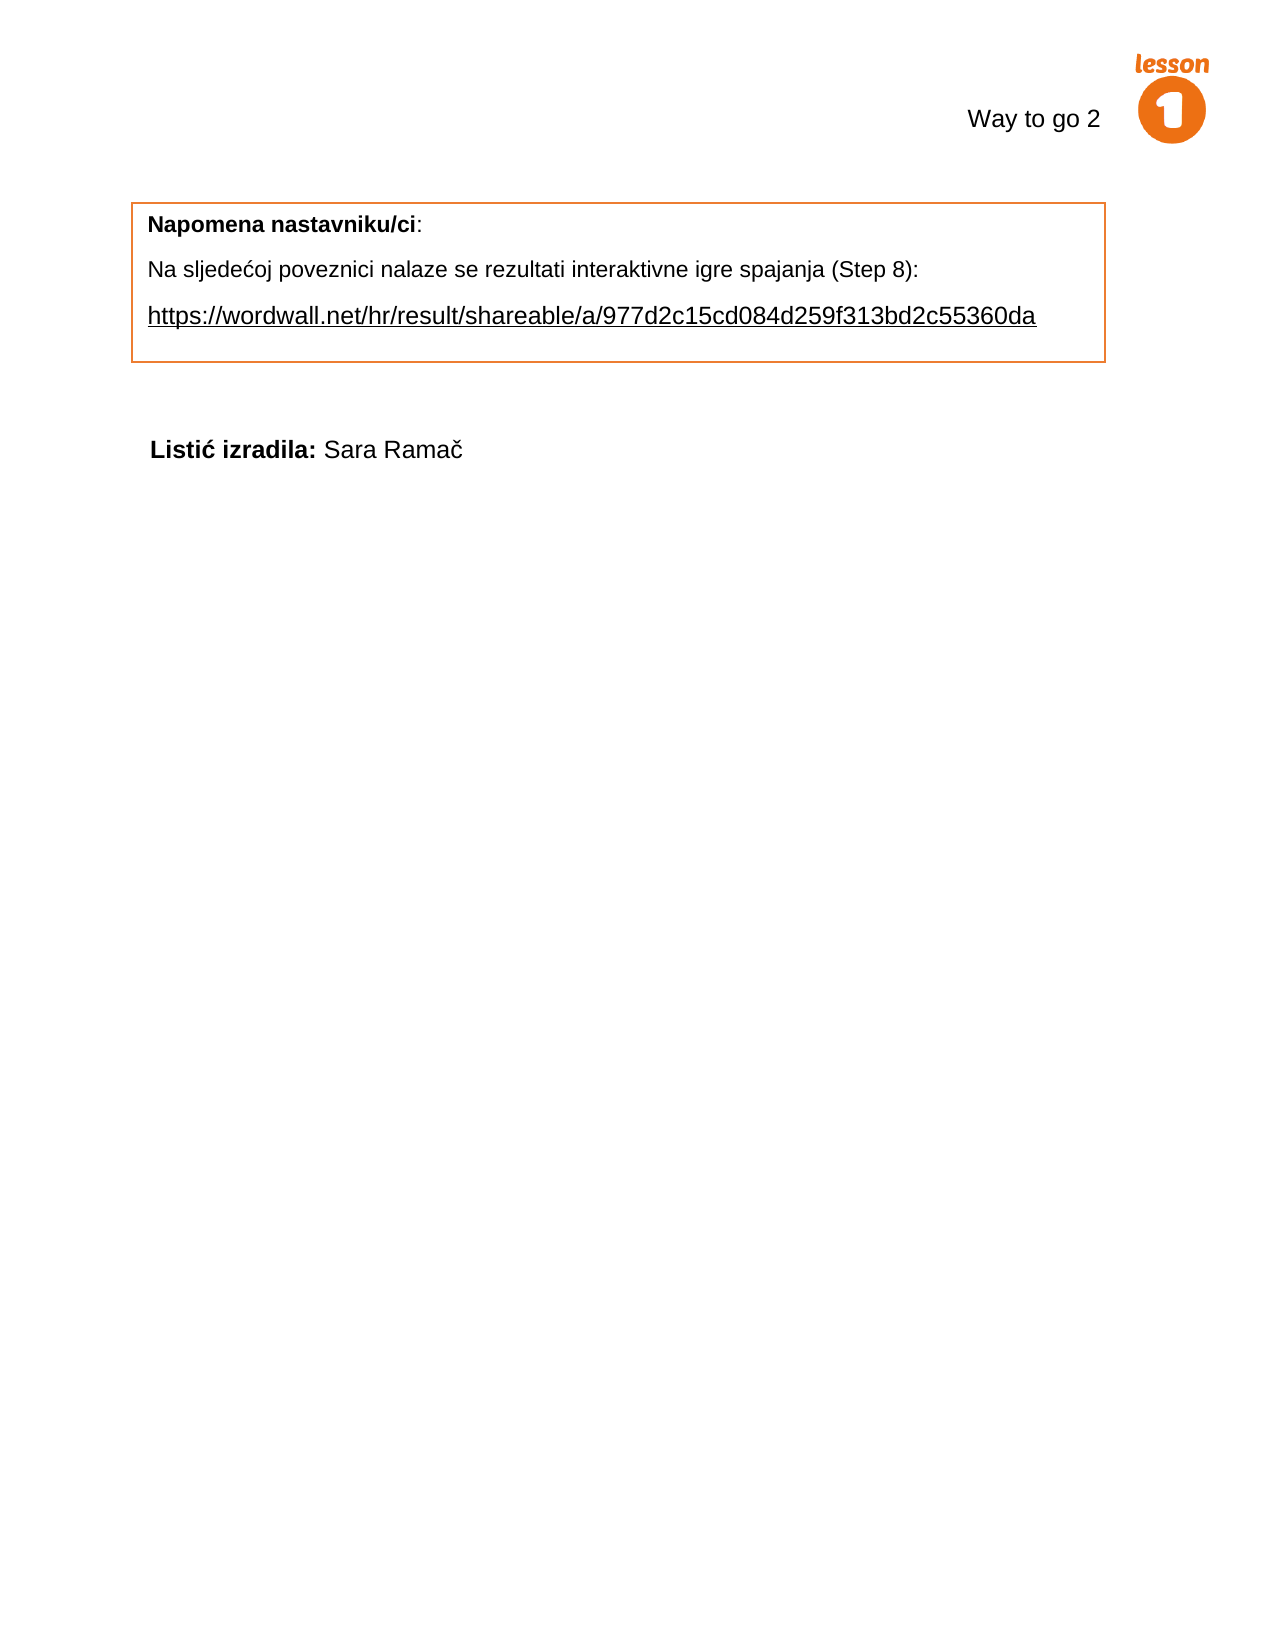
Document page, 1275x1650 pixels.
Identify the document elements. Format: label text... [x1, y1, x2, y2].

picture [1126, 49, 1217, 146]
text Listić izradila: Sara Ramač [150, 435, 1125, 464]
